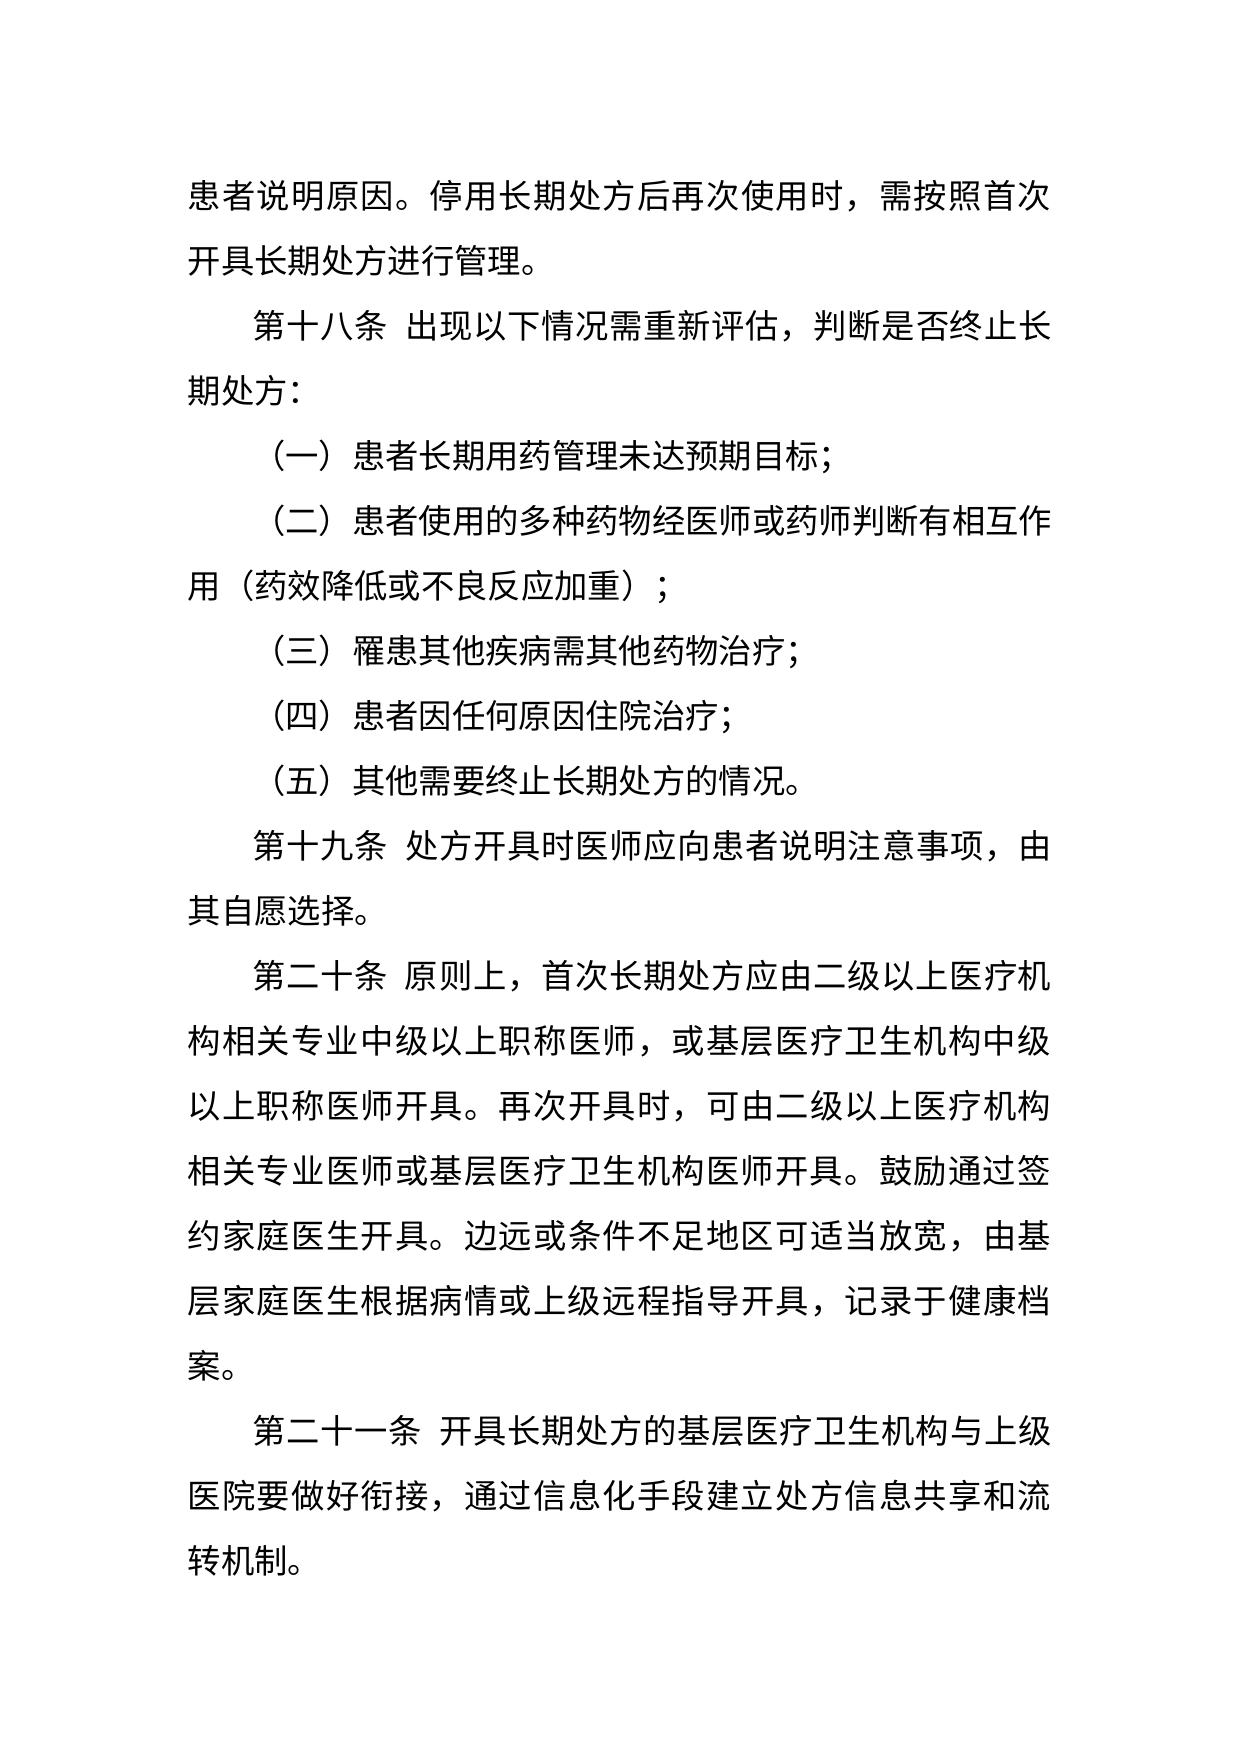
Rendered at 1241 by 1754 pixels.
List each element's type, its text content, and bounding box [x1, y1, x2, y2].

text 第十八条 出现以下情况需重新评估，判断是否终止长期处方： [187, 292, 1053, 422]
text 第二十条 原则上，首次长期处方应由二级以上医疗机构相关专业中级以上职称医师，或基层医疗卫生机构中级以上职称医师开具。再次开具时，可由二级以上医疗机构相关专业医师或基层医疗卫生机构医师开具。鼓励通过签约家庭医生开具。边远或条件不足地区可适当放宽，由基层家庭医生根据病情或上级远程指导开具，记录于健康档案。 [187, 942, 1053, 1397]
text 第十九条 处方开具时医师应向患者说明注意事项，由其自愿选择。 [187, 812, 1053, 942]
text 第二十一条 开具长期处方的基层医疗卫生机构与上级医院要做好衔接，通过信息化手段建立处方信息共享和流转机制。 [187, 1397, 1053, 1592]
text （三）罹患其他疾病需其他药物治疗； [187, 617, 1053, 682]
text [187, 162, 1053, 292]
text （一）患者长期用药管理未达预期目标； [187, 422, 1053, 487]
text （四）患者因任何原因住院治疗； [187, 682, 1053, 747]
text （五）其他需要终止长期处方的情况。 [187, 747, 1053, 812]
text （二）患者使用的多种药物经医师或药师判断有相互作用（药效降低或不良反应加重）； [187, 487, 1053, 617]
